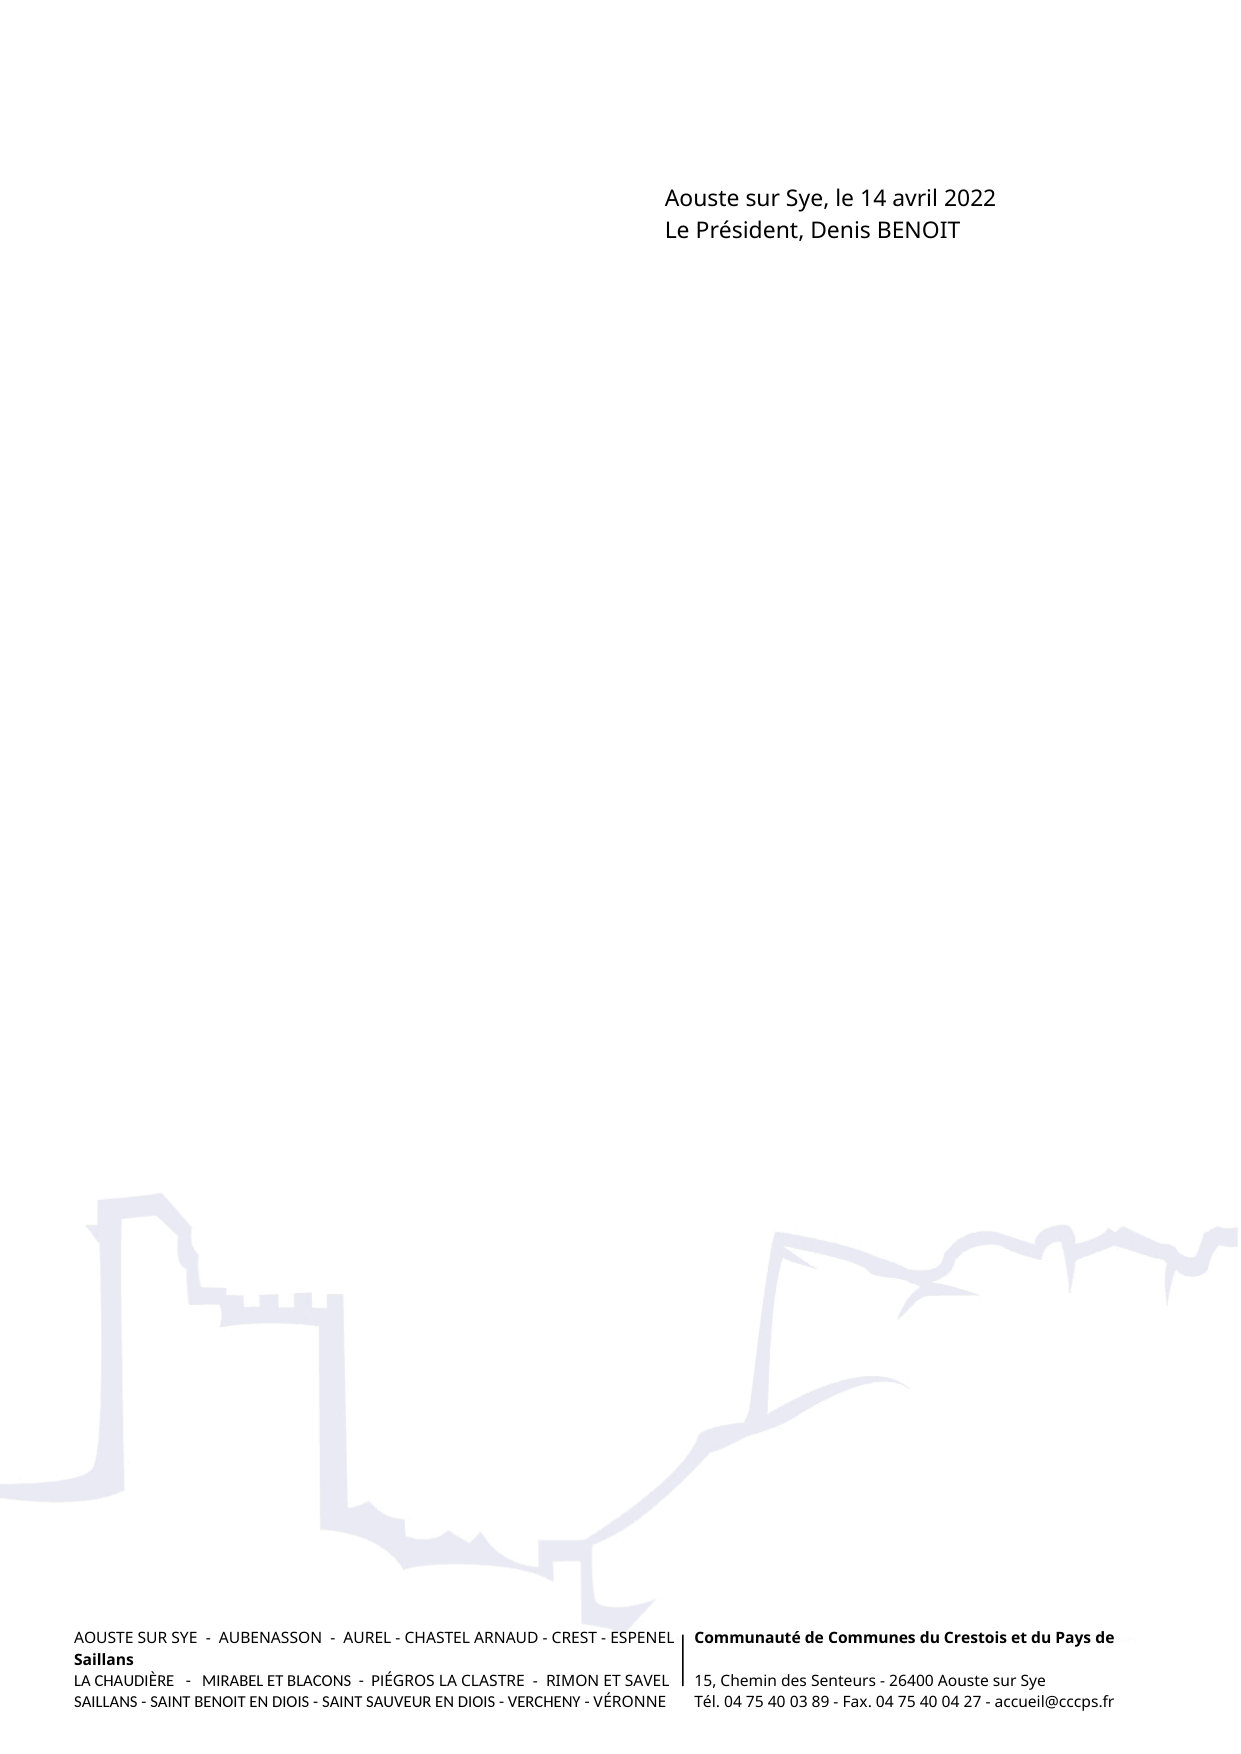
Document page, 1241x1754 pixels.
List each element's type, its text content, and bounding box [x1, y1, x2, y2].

picture [530, 1633, 536, 1642]
text Aouste sur Sye, le 14 avril 2022 [664, 182, 1166, 214]
text Le Président, Denis BENOIT [664, 214, 1166, 245]
picture [438, 1633, 448, 1642]
picture [0, 308, 1238, 1642]
picture [86, 1633, 94, 1642]
picture [300, 1633, 308, 1642]
